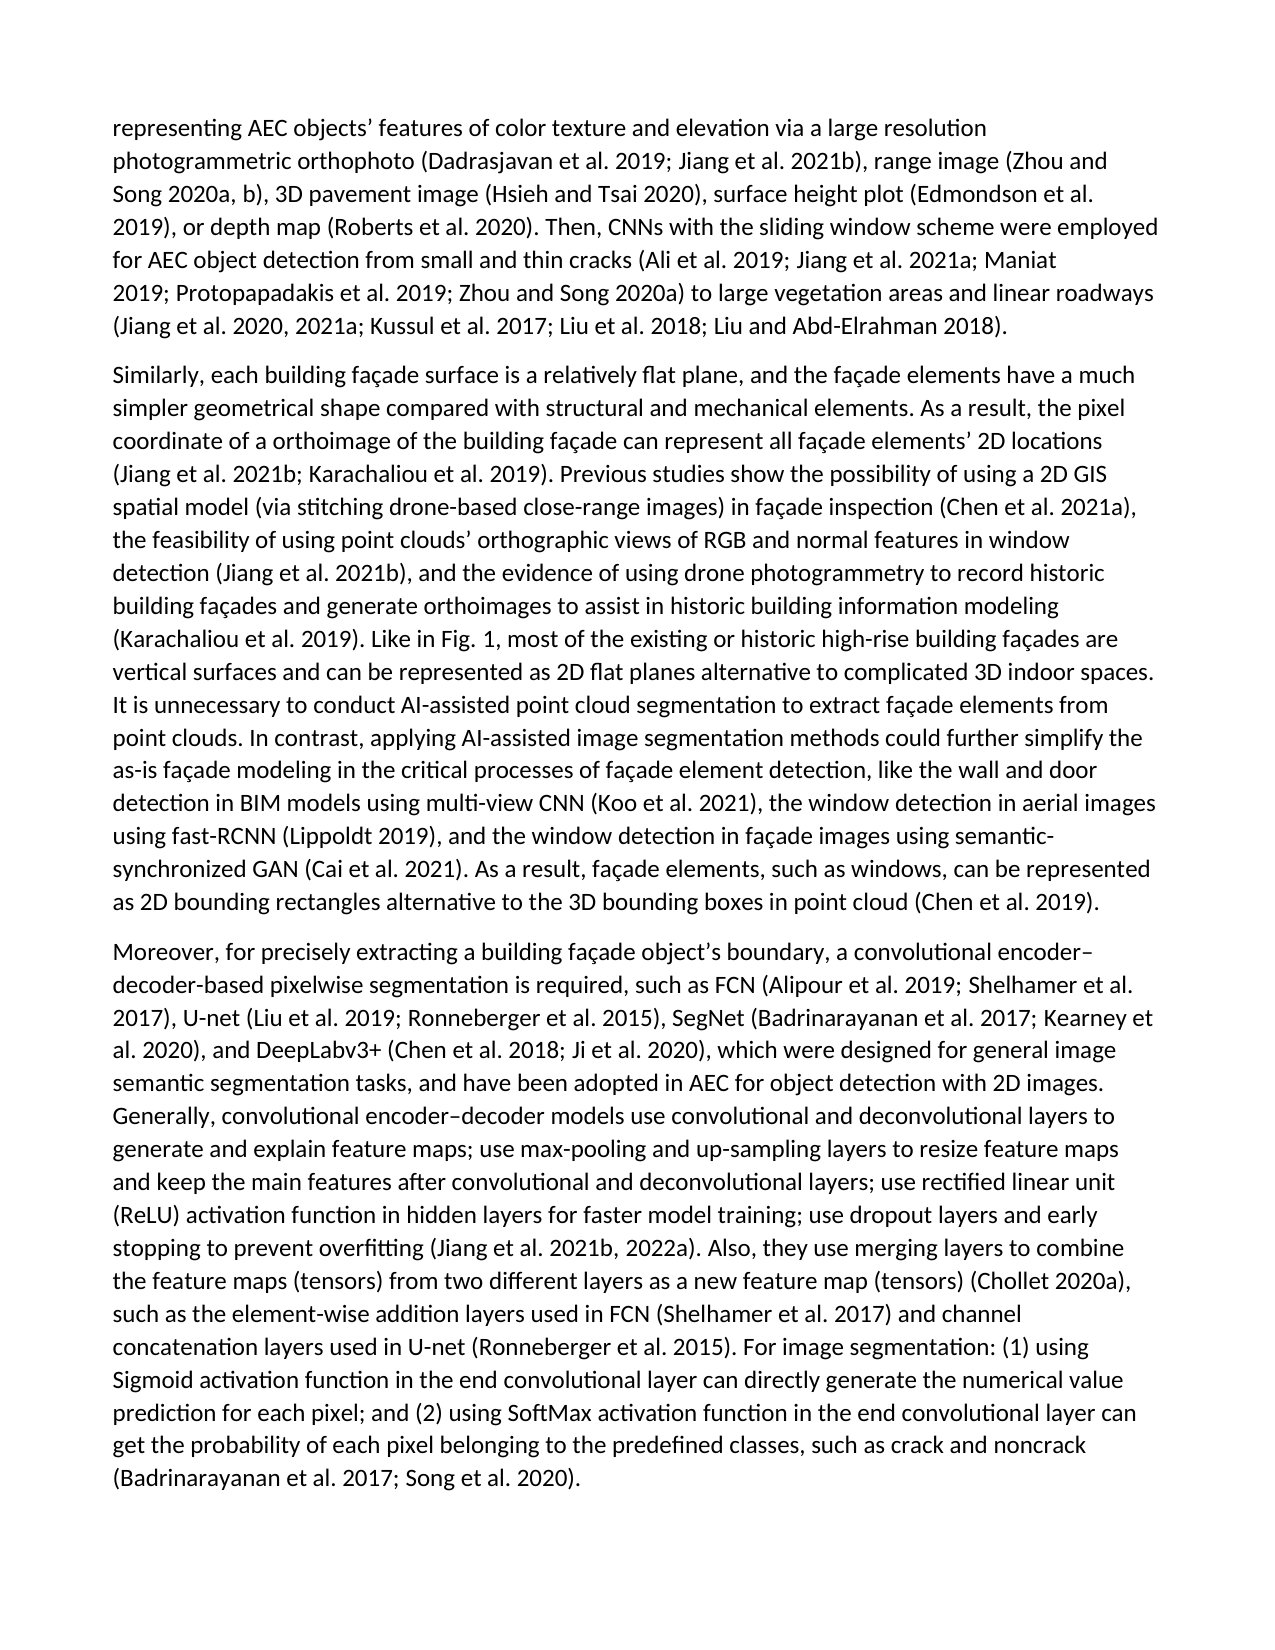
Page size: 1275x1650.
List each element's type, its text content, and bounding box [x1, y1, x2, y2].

text Similarly, each building façade surface is a relatively flat plane, and the façade elements have a much simpler geometrical shape compared with structural and mechanical elements. As a result, the pixel coordinate of a orthoimage of the building façade can represent all façade elements’ 2D locations (Jiang et al. 2021b; Karachaliou et al. 2019). Previous studies show the possibility of using a 2D GIS spatial model (via stitching drone-based close-range images) in façade inspection (Chen et al. 2021a), the feasibility of using point clouds’ orthographic views of RGB and normal features in window detection (Jiang et al. 2021b), and the evidence of using drone photogrammetry to record historic building façades and generate orthoimages to assist in historic building information modeling (Karachaliou et al. 2019). Like in Fig. 1, most of the existing or historic high-rise building façades are vertical surfaces and can be represented as 2D flat planes alternative to complicated 3D indoor spaces. It is unnecessary to conduct AI-assisted point cloud segmentation to extract façade elements from point clouds. In contrast, applying AI-assisted image segmentation methods could further simplify the as-is façade modeling in the critical processes of façade element detection, like the wall and door detection in BIM models using multi-view CNN (Koo et al. 2021), the window detection in aerial images using fast-RCNN (Lippoldt 2019), and the window detection in façade images using semantic-synchronized GAN (Cai et al. 2021). As a result, façade elements, such as windows, can be represented as 2D bounding rectangles alternative to the 3D bounding boxes in point cloud (Chen et al. 2019). [112, 359, 1162, 917]
text Moreover, for precisely extracting a building façade object’s boundary, a convolutional encoder–decoder-based pixelwise segmentation is required, such as FCN (Alipour et al. 2019; Shelhamer et al. 2017), U-net (Liu et al. 2019; Ronneberger et al. 2015), SegNet (Badrinarayanan et al. 2017; Kearney et al. 2020), and DeepLabv3+ (Chen et al. 2018; Ji et al. 2020), which were designed for general image semantic segmentation tasks, and have been adopted in AEC for object detection with 2D images. Generally, convolutional encoder–decoder models use convolutional and deconvolutional layers to generate and explain feature maps; use max-pooling and up-sampling layers to resize feature maps and keep the main features after convolutional and deconvolutional layers; use rectified linear unit (ReLU) activation function in hidden layers for faster model training; use dropout layers and early stopping to prevent overfitting (Jiang et al. 2021b, 2022a). Also, they use merging layers to combine the feature maps (tensors) from two different layers as a new feature map (tensors) (Chollet 2020a), such as the element-wise addition layers used in FCN (Shelhamer et al. 2017) and channel concatenation layers used in U-net (Ronneberger et al. 2015). For image segmentation: (1) using Sigmoid activation function in the end convolutional layer can directly generate the numerical value prediction for each pixel; and (2) using SoftMax activation function in the end convolutional layer can get the probability of each pixel belonging to the predefined classes, such as crack and noncrack (Badrinarayanan et al. 2017; Song et al. 2020). [112, 936, 1162, 1493]
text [112, 112, 1162, 341]
